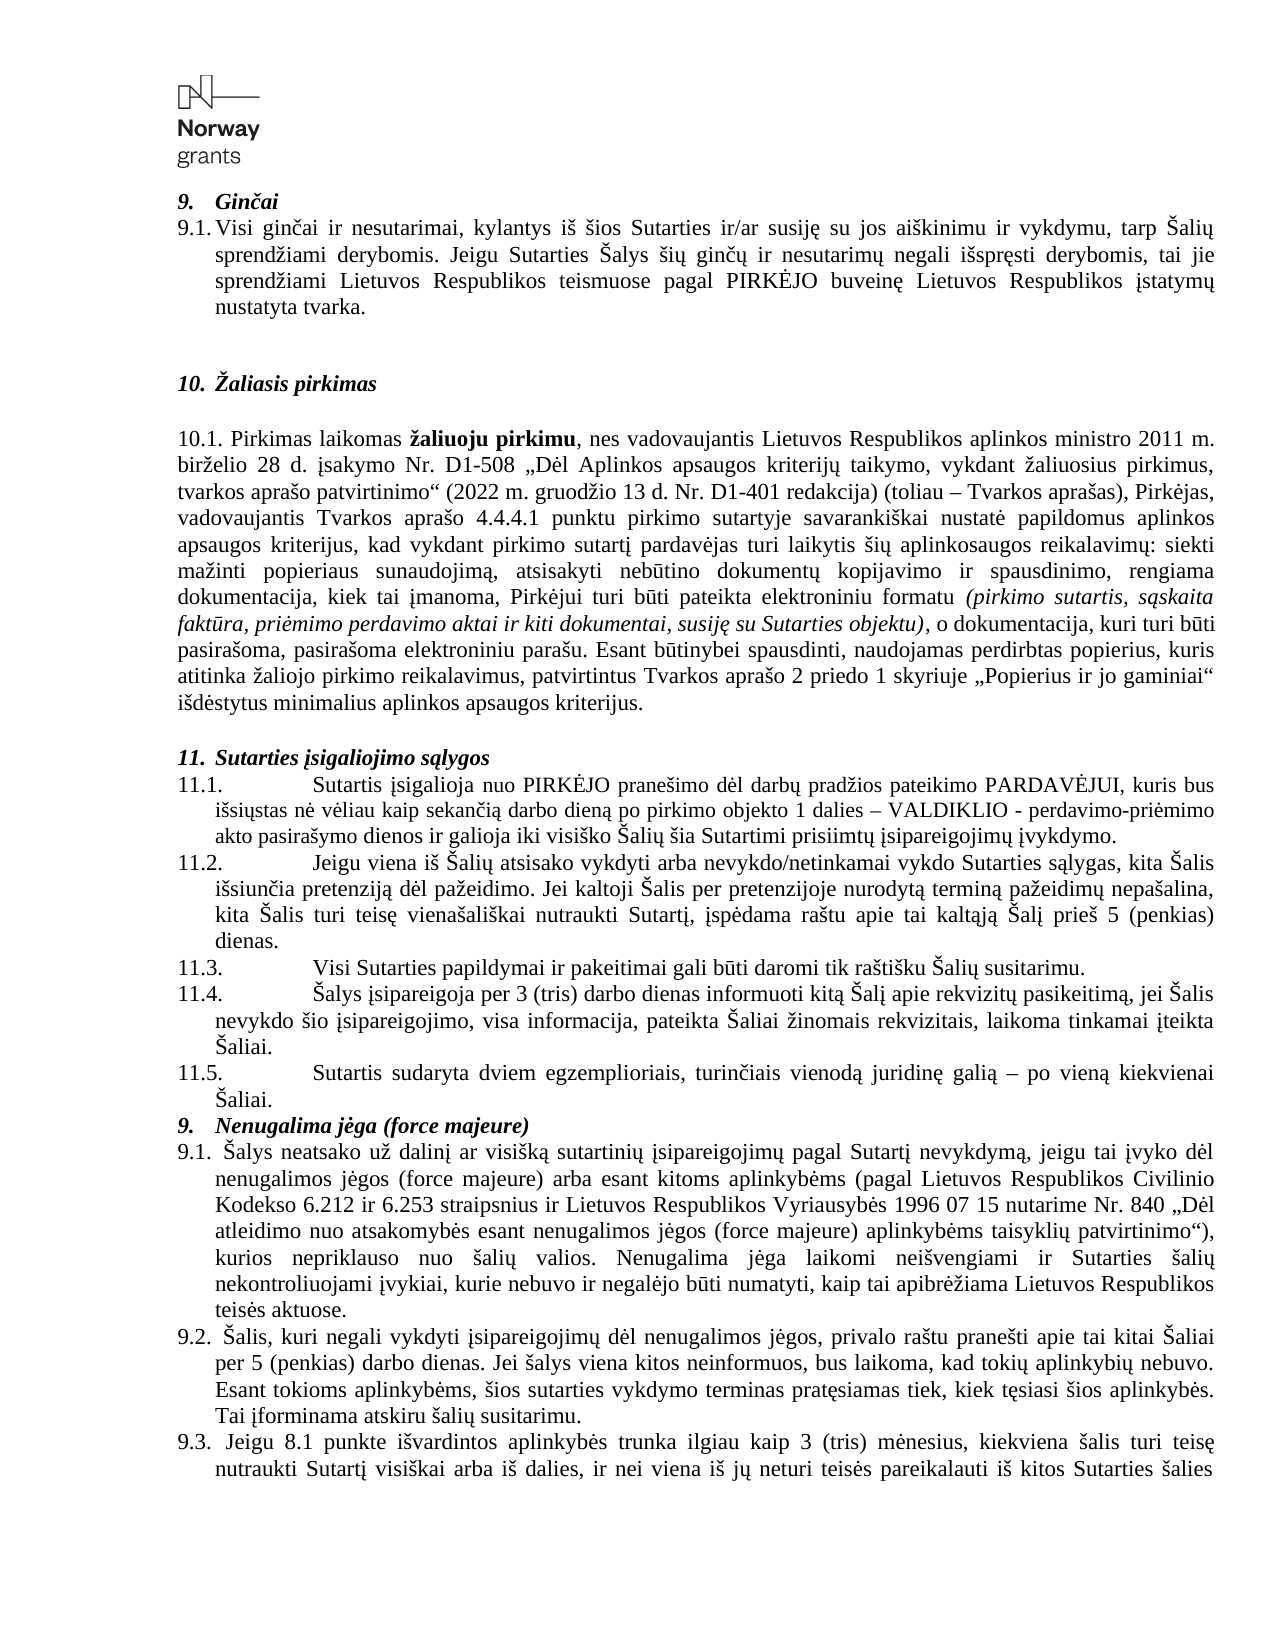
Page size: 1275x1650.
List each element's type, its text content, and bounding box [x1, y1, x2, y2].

list Ginčai [177, 188, 1216, 214]
list Nenugalima jėga (force majeure) [177, 1112, 1216, 1138]
list Žaliasis pirkimas [177, 370, 1216, 396]
text 10.1. Pirkimas laikomas žaliuoju pirkimu, nes vadovaujantis Lietuvos Respublikos aplinkos ministro 2011 m. birželio 28 d. įsakymo Nr. D1-508 „Dėl Aplinkos apsaugos kriterijų taikymo, vykdant žaliuosius pirkimus, tvarkos aprašo patvirtinimo“ (2022 m. gruodžio 13 d. Nr. D1-401 redakcija) (toliau – Tvarkos aprašas), Pirkėjas, vadovaujantis Tvarkos aprašo 4.4.4.1 punktu pirkimo sutartyje savarankiškai nustatė papildomus aplinkos apsaugos kriterijus, kad vykdant pirkimo sutartį pardavėjas turi laikytis šių aplinkosaugos reikalavimų: siekti mažinti popieriaus sunaudojimą, atsisakyti nebūtino dokumentų kopijavimo ir spausdinimo, rengiama dokumentacija, kiek tai įmanoma, Pirkėjui turi būti pateikta elektroniniu formatu (pirkimo sutartis, sąskaita faktūra, priėmimo perdavimo aktai ir kiti dokumentai, susiję su Sutarties objektu), o dokumentacija, kuri turi būti pasirašoma, pasirašoma elektroniniu parašu. Esant būtinybei spausdinti, naudojamas perdirbtas popierius, kuris atitinka žaliojo pirkimo reikalavimus, patvirtintus Tvarkos aprašo 2 priedo 1 skyriuje „Popierius ir jo gaminiai“ išdėstytus minimalius aplinkos apsaugos kriterijus. [177, 425, 1216, 715]
list Jeigu viena iš Šalių atsisako vykdyti arba nevykdo/netinkamai vykdo Sutarties sąlygas, kita Šalis išsiunčia pretenziją dėl pažeidimo. Jei kaltoji Šalis per pretenzijoje nurodytą terminą pažeidimų nepašalina, kita Šalis turi teisę vienašališkai nutraukti Sutartį, įspėdama raštu apie tai kaltąją Šalį prieš 5 (penkias) dienas. [177, 848, 1216, 954]
picture [177, 75, 260, 168]
list Šalys įsipareigoja per 3 (tris) darbo dienas informuoti kitą Šalį apie rekvizitų pasikeitimą, jei Šalis nevykdo šio įsipareigojimo, visa informacija, pateikta Šaliai žinomais rekvizitais, laikoma tinkamai įteikta Šaliai. [177, 980, 1216, 1059]
list Sutarties įsigaliojimo sąlygos [177, 744, 1216, 771]
list Sutartis įsigalioja nuo PIRKĖJO pranešimo dėl darbų pradžios pateikimo PARDAVĖJUI, kuris bus išsiųstas nė vėliau kaip sekančią darbo dieną po pirkimo objekto 1 dalies – VALDIKLIO - perdavimo-priėmimo akto pasirašymo dienos ir galioja iki visiško Šalių šia Sutartimi prisiimtų įsipareigojimų įvykdymo. [177, 771, 1216, 848]
list Šalis, kuri negali vykdyti įsipareigojimų dėl nenugalimos jėgos, privalo raštu pranešti apie tai kitai Šaliai per 5 (penkias) darbo dienas. Jei šalys viena kitos neinformuos, bus laikoma, kad tokių aplinkybių nebuvo. Esant tokioms aplinkybėms, šios sutarties vykdymo terminas pratęsiamas tiek, kiek tęsiasi šios aplinkybės. Tai įforminama atskiru šalių susitarimu. [177, 1323, 1216, 1428]
list Sutartis sudaryta dviem egzemplioriais, turinčiais vienodą juridinę galią – po vieną kiekvienai Šaliai. [177, 1059, 1216, 1112]
list Visi Sutarties papildymai ir pakeitimai gali būti daromi tik raštišku Šalių susitarimu. [177, 954, 1216, 980]
list Visi ginčai ir nesutarimai, kylantys iš šios Sutarties ir/ar susiję su jos aiškinimu ir vykdymu, tarp Šalių sprendžiami derybomis. Jeigu Sutarties Šalys šių ginčų ir nesutarimų negali išspręsti derybomis, tai jie sprendžiami Lietuvos Respublikos teismuose pagal PIRKĖJO buveinę Lietuvos Respublikos įstatymų nustatyta tvarka. [177, 214, 1216, 320]
list Šalys neatsako už dalinį ar visišką sutartinių įsipareigojimų pagal Sutartį nevykdymą, jeigu tai įvyko dėl nenugalimos jėgos (force majeure) arba esant kitoms aplinkybėms (pagal Lietuvos Respublikos Civilinio Kodekso 6.212 ir 6.253 straipsnius ir Lietuvos Respublikos Vyriausybės 1996 07 15 nutarime Nr. 840 „Dėl atleidimo nuo atsakomybės esant nenugalimos jėgos (force majeure) aplinkybėms taisyklių patvirtinimo“), kurios nepriklauso nuo šalių valios. Nenugalima jėga laikomi neišvengiami ir Sutarties šalių nekontroliuojami įvykiai, kurie nebuvo ir negalėjo būti numatyti, kaip tai apibrėžiama Lietuvos Respublikos teisės aktuose. [177, 1138, 1216, 1323]
